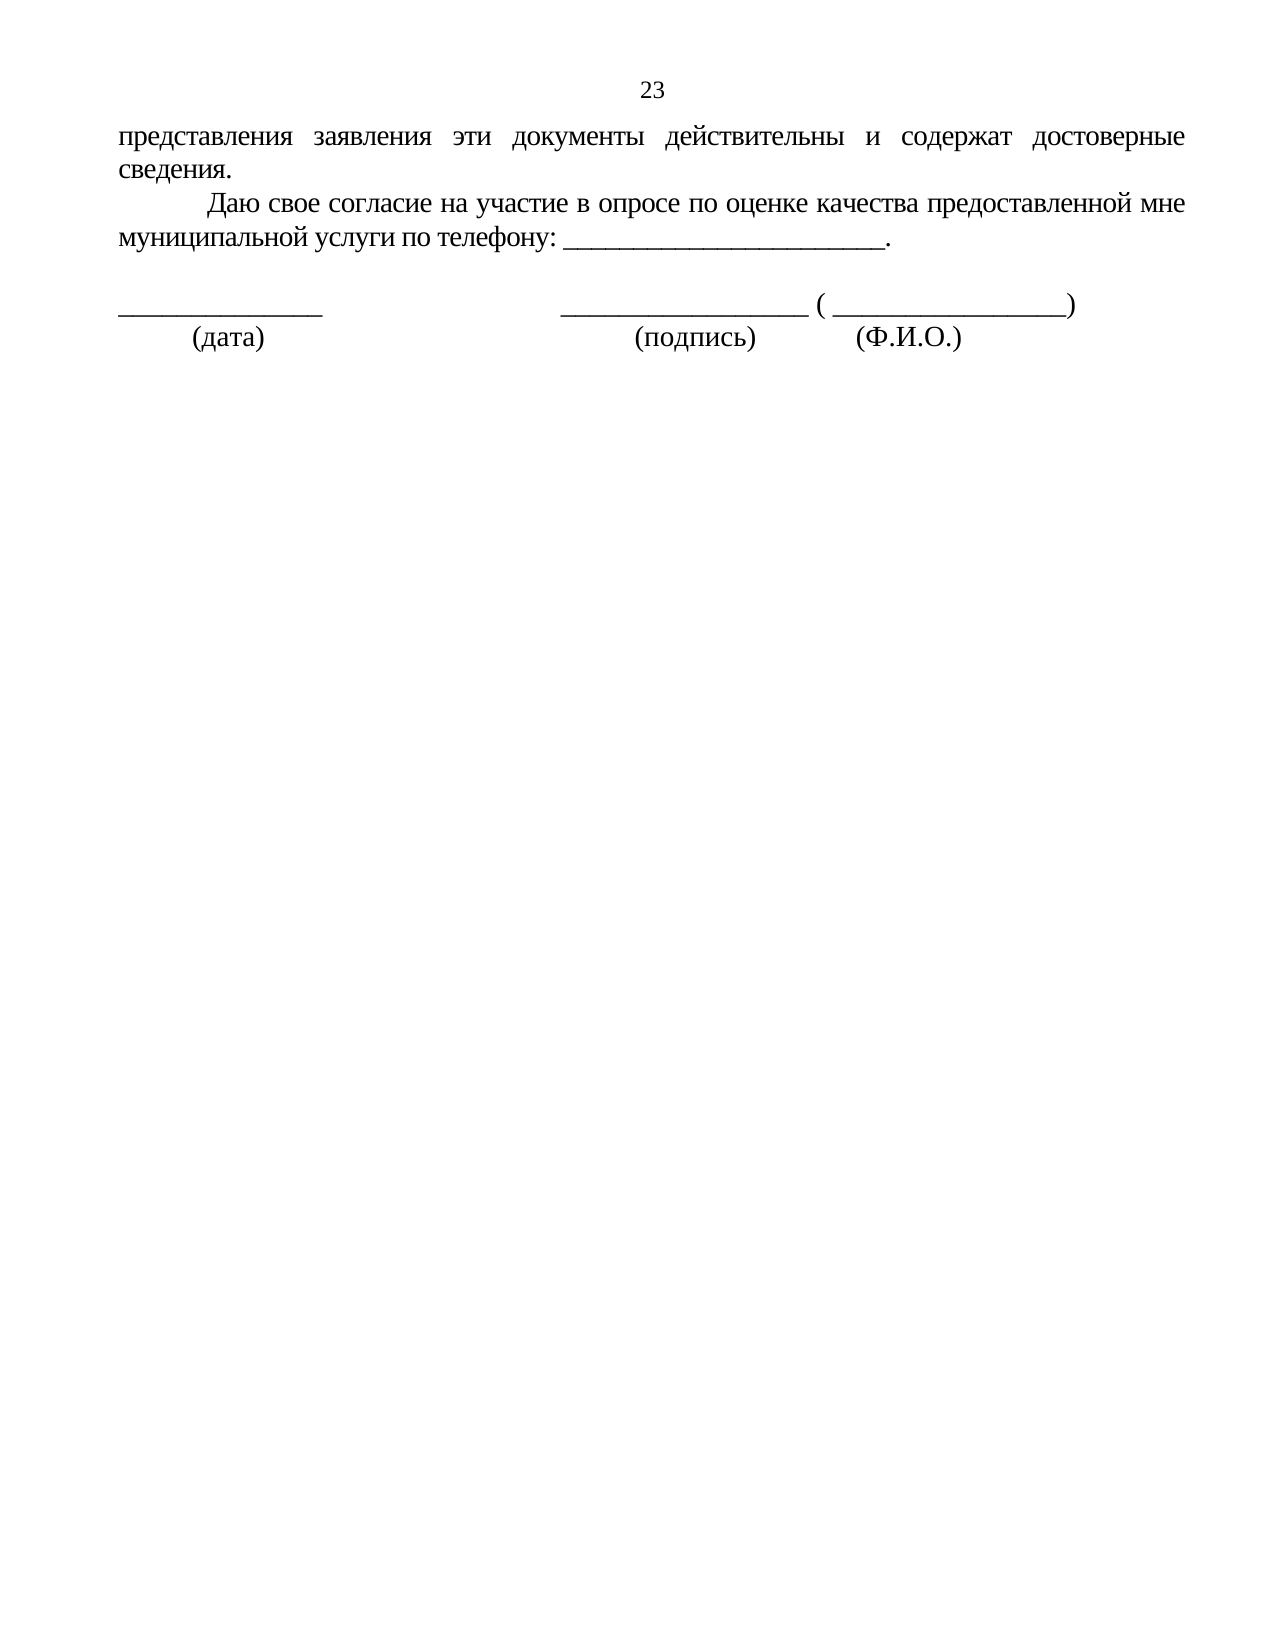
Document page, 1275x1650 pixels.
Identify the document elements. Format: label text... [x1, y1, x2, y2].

text (дата) (подпись) (Ф.И.О.) [118, 319, 1186, 353]
text Даю свое согласие на участие в опросе по оценке качества предоставленной мне муниципальной услуги по телефону: _______________________. [118, 185, 1186, 252]
text ______________ _________________ ( ________________) [118, 286, 1186, 319]
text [118, 118, 1186, 185]
